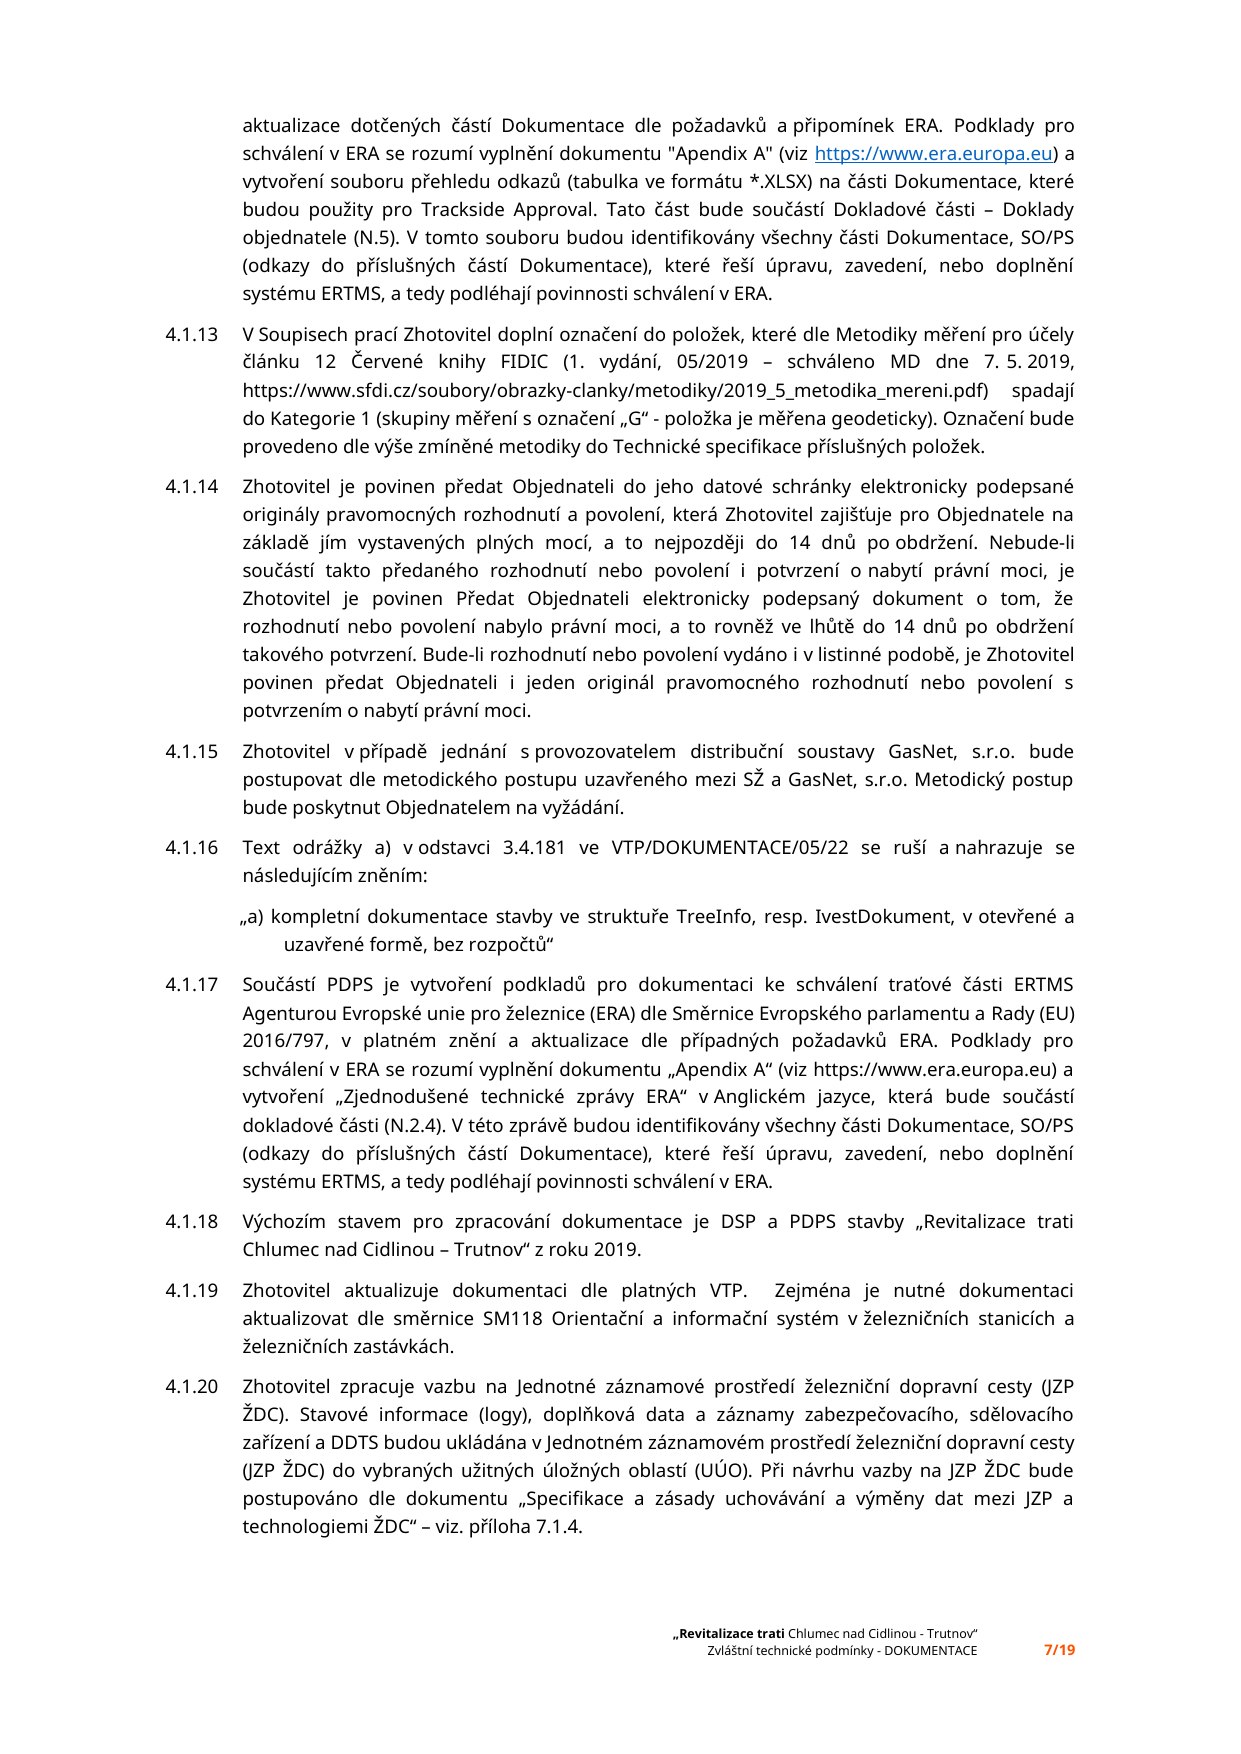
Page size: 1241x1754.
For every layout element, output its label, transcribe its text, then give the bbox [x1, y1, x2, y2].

text V Soupisech prací Zhotovitel doplní označení do položek, které dle Metodiky měření pro účely článku 12 Červené knihy FIDIC (1. vydání, 05/2019 – schváleno MD dne 7. 5. 2019, https://www.sfdi.cz/soubory/obrazky-clanky/metodiky/2019_5_metodika_mereni.pdf) spadají do Kategorie 1 (skupiny měření s označení „G“ - položka je měřena geodeticky). Označení bude provedeno dle výše zmíněné metodiky do Technické specifikace příslušných položek. [165, 321, 1075, 458]
text Zhotovitel zpracuje vazbu na Jednotné záznamové prostředí železniční dopravní cesty (JZP ŽDC). Stavové informace (logy), doplňková data a záznamy zabezpečovacího, sdělovacího zařízení a DDTS budou ukládána v Jednotném záznamovém prostředí železniční dopravní cesty (JZP ŽDC) do vybraných užitných úložných oblastí (UÚO). Při návrhu vazby na JZP ŽDC bude postupováno dle dokumentu „Specifikace a zásady uchovávání a výměny dat mezi JZP a technologiemi ŽDC“ – viz. příloha 7.1.4. [165, 1373, 1075, 1539]
text Součástí PDPS je vytvoření podkladů pro dokumentaci ke schválení traťové části ERTMS Agenturou Evropské unie pro železnice (ERA) dle Směrnice Evropského parlamentu a Rady (EU) 2016/797, v platném znění a aktualizace dle případných požadavků ERA. Podklady pro schválení v ERA se rozumí vyplnění dokumentu „Apendix A“ (viz https://www.era.europa.eu) a vytvoření „Zjednodušené technické zprávy ERA“ v Anglickém jazyce, která bude součástí dokladové části (N.2.4). V této zprávě budou identifikovány všechny části Dokumentace, SO/PS (odkazy do příslušných částí Dokumentace), které řeší úpravu, zavedení, nebo doplnění systému ERTMS, a tedy podléhají povinnosti schválení v ERA. [165, 972, 1075, 1193]
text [165, 112, 1075, 306]
text „a) kompletní dokumentace stavby ve struktuře TreeInfo, resp. IvestDokument, v otevřené a uzavřené formě, bez rozpočtů“ [239, 903, 1075, 957]
list Zhotovitel aktualizuje dokumentaci dle platných VTP. Zejména je nutné dokumentaci aktualizovat dle směrnice SM118 Orientační a informační systém v železničních stanicích a železničních zastávkách. [165, 1277, 1075, 1358]
text Zhotovitel v případě jednání s provozovatelem distribuční soustavy GasNet, s.r.o. bude postupovat dle metodického postupu uzavřeného mezi SŽ a GasNet, s.r.o. Metodický postup bude poskytnut Objednatelem na vyžádání. [165, 738, 1075, 820]
text Text odrážky a) v odstavci 3.4.181 ve VTP/DOKUMENTACE/05/22 se ruší a nahrazuje se následujícím zněním: [165, 835, 1075, 888]
text Zhotovitel je povinen předat Objednateli do jeho datové schránky elektronicky podepsané originály pravomocných rozhodnutí a povolení, která Zhotovitel zajišťuje pro Objednatele na základě jím vystavených plných mocí, a to nejpozději do 14 dnů po obdržení. Nebude-li součástí takto předaného rozhodnutí nebo povolení i potvrzení o nabytí právní moci, je Zhotovitel je povinen Předat Objednateli elektronicky podepsaný dokument o tom, že rozhodnutí nebo povolení nabylo právní moci, a to rovněž ve lhůtě do 14 dnů po obdržení takového potvrzení. Bude-li rozhodnutí nebo povolení vydáno i v listinné podobě, je Zhotovitel povinen předat Objednateli i jeden originál pravomocného rozhodnutí nebo povolení s potvrzením o nabytí právní moci. [165, 473, 1075, 723]
list Výchozím stavem pro zpracování dokumentace je DSP a PDPS stavby „Revitalizace trati Chlumec nad Cidlinou – Trutnov“ z roku 2019. [165, 1208, 1075, 1262]
